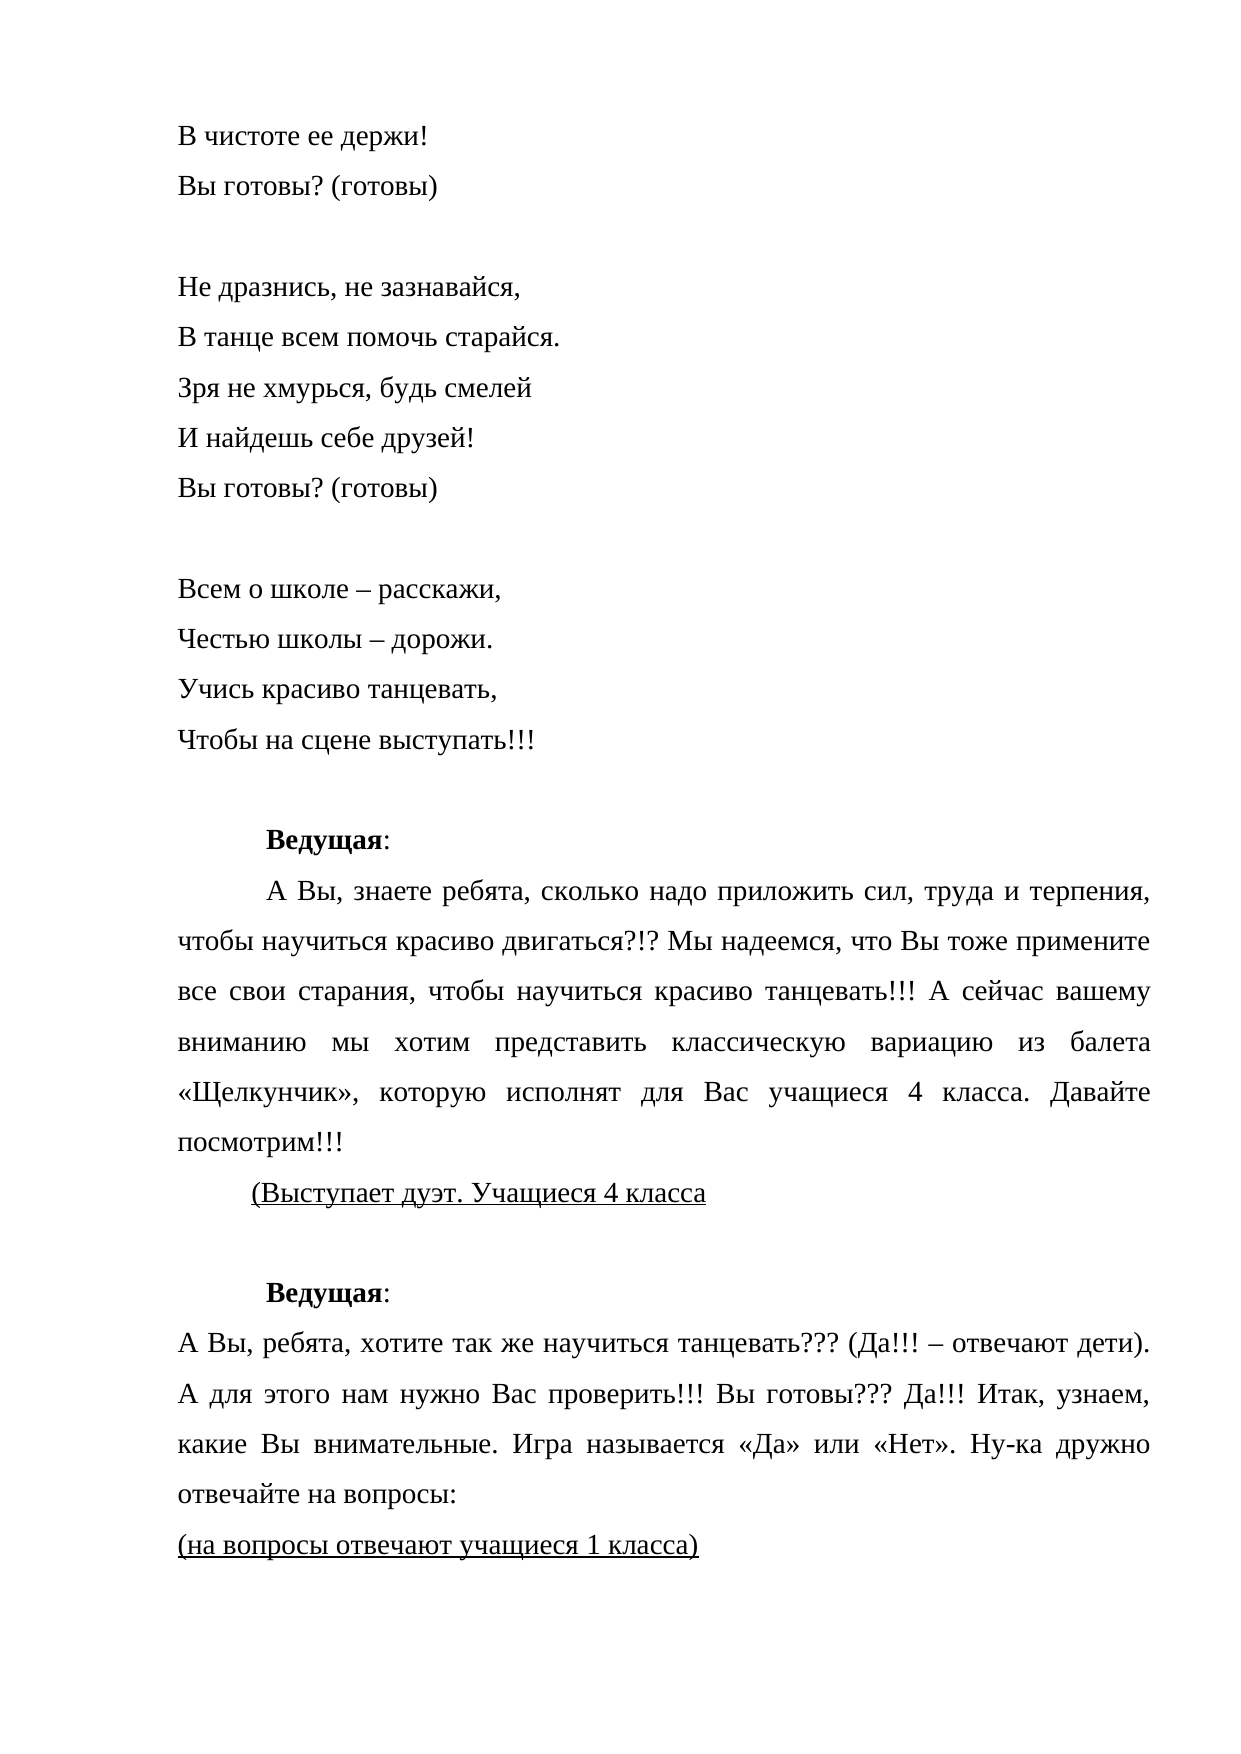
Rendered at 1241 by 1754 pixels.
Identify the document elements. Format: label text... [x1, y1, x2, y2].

text В танце всем помочь старайся. [177, 319, 1152, 353]
text Зря не хмурься, будь смелей [177, 370, 1152, 403]
text Ведущая: [177, 1275, 1152, 1309]
text А Вы, ребята, хотите так же научиться танцевать??? (Да!!! – отвечают дети). А для этого нам нужно Вас проверить!!! Вы готовы??? Да!!! Итак, узнаем, какие Вы внимательные. Игра называется «Да» или «Нет». Ну-ка дружно отвечайте на вопросы: [177, 1326, 1152, 1510]
text (Выступает дуэт. Учащиеся 4 класса [177, 1175, 1152, 1208]
text Учись красиво танцевать, [177, 672, 1152, 705]
text А Вы, знаете ребята, сколько надо приложить сил, труда и терпения, чтобы научиться красиво двигаться?!? Мы надеемся, что Вы тоже примените все свои старания, чтобы научиться красиво танцевать!!! А сейчас вашему вниманию мы хотим представить классическую вариацию из балета «Щелкунчик», которую исполнят для Вас учащиеся 4 класса. Давайте посмотрим!!! [177, 873, 1152, 1158]
text Не дразнись, не зазнавайся, [177, 269, 1152, 303]
text Всем о школе – расскажи, [177, 571, 1152, 604]
text Чтобы на сцене выступать!!! [177, 722, 1152, 755]
text Честью школы – дорожи. [177, 621, 1152, 655]
text (на вопросы отвечают учащиеся 1 класса) [177, 1527, 1152, 1560]
text И найдешь себе друзей! [177, 420, 1152, 453]
text Ведущая: [177, 822, 1152, 856]
text Вы готовы? (готовы) [177, 168, 1152, 202]
text В чистоте ее держи! [177, 118, 1152, 152]
text Вы готовы? (готовы) [177, 470, 1152, 504]
